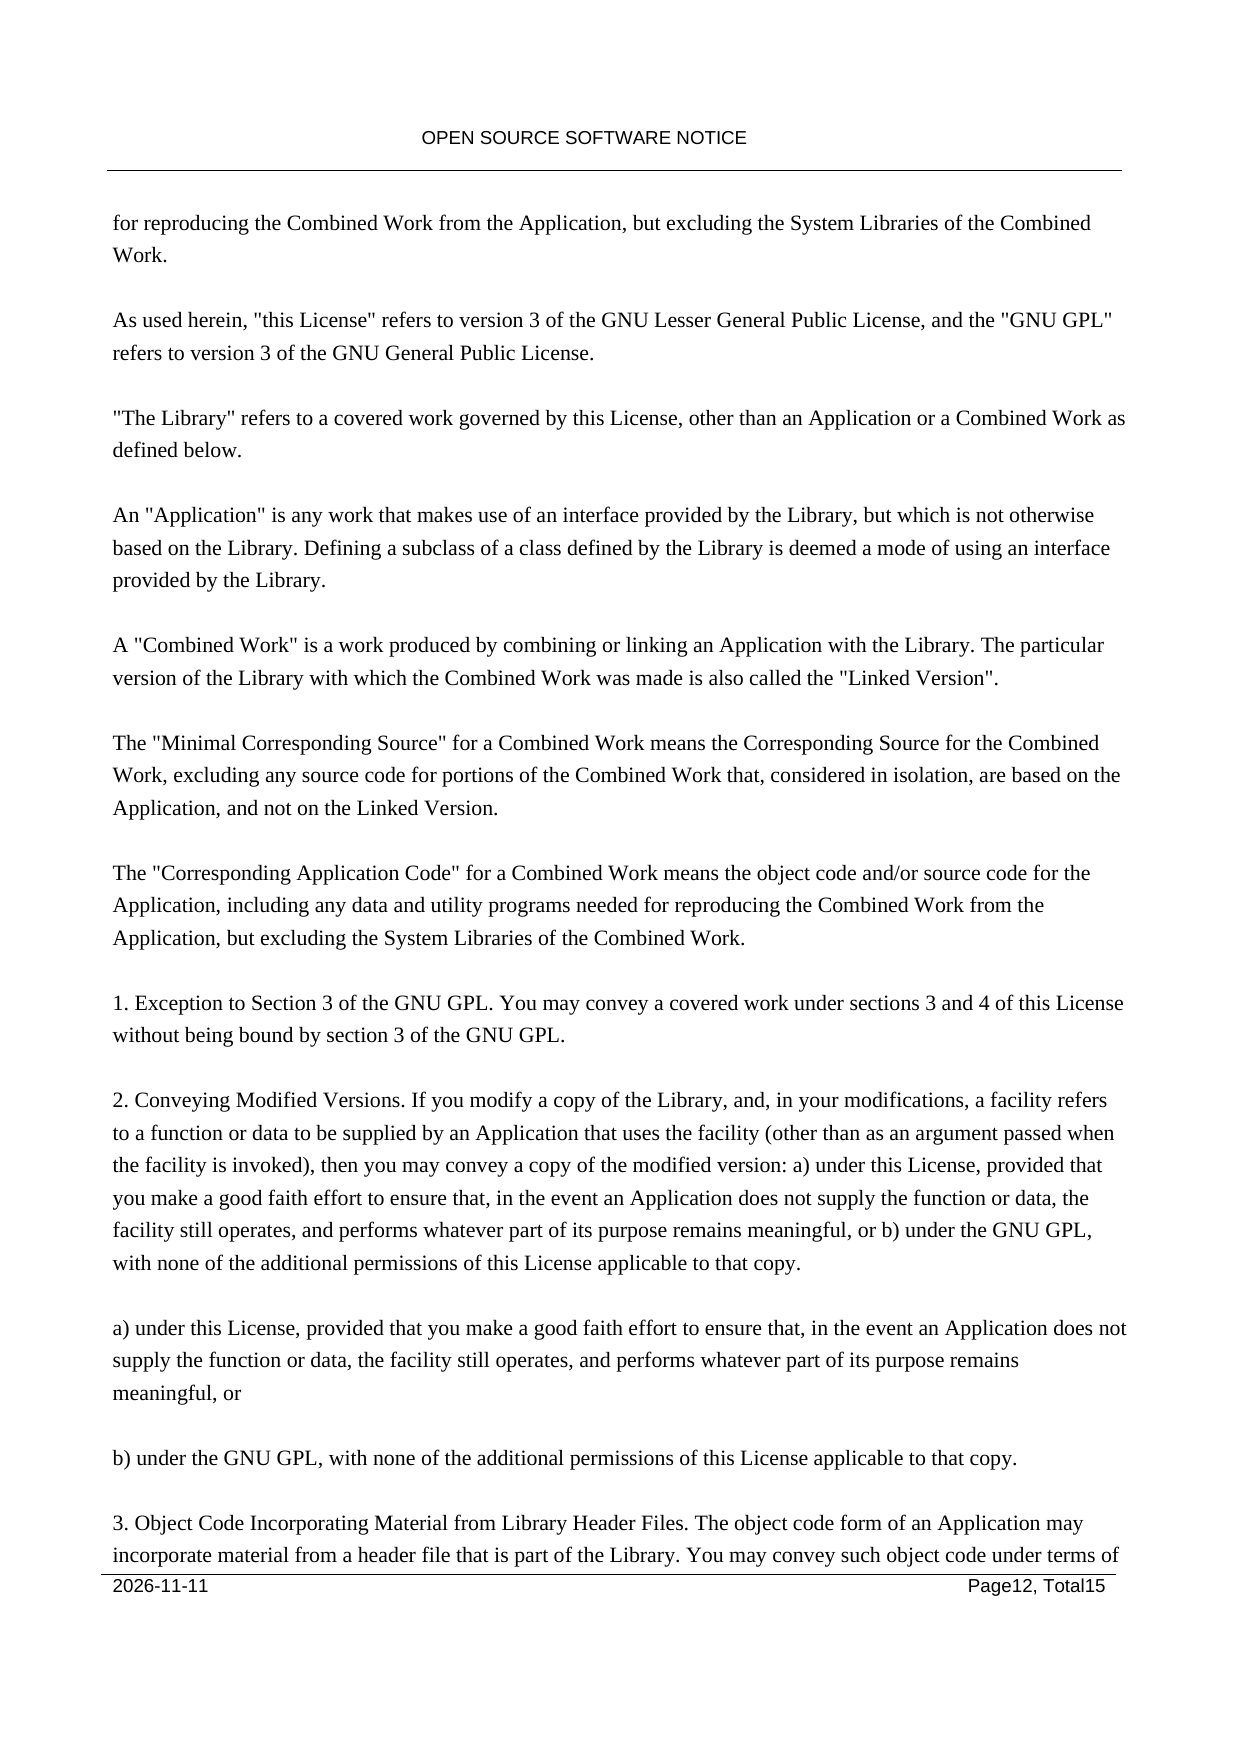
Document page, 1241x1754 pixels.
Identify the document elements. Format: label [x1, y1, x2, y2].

text [112, 206, 1128, 1571]
